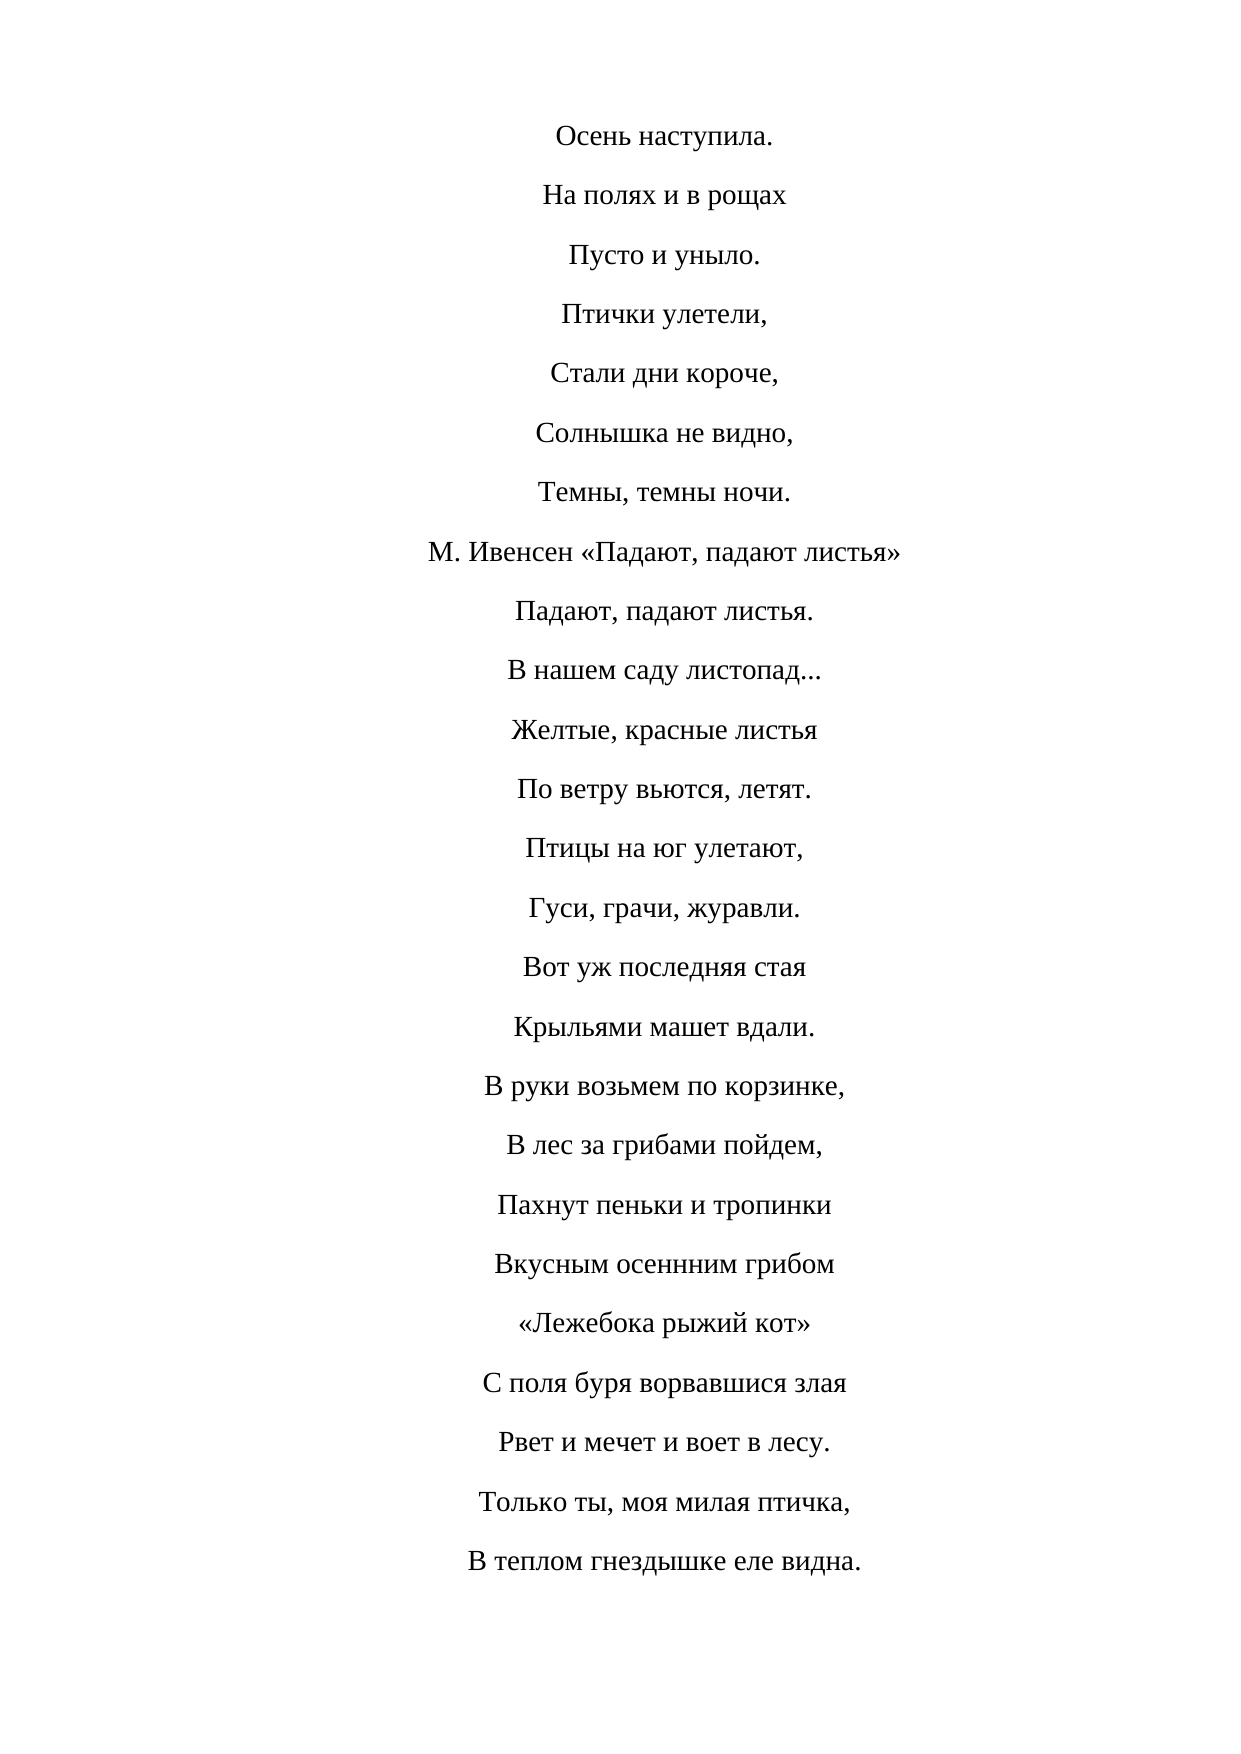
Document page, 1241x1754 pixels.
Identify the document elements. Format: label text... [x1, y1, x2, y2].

text В теплом гнездышке еле видна. [177, 1543, 1152, 1577]
text Только ты, моя милая птичка, [177, 1484, 1152, 1517]
text Пусто и уныло. [177, 237, 1152, 270]
text По ветру вьются, летят. [177, 771, 1152, 805]
text В руки возьмем по корзинке, [177, 1068, 1152, 1102]
text Стали дни короче, [177, 356, 1152, 389]
text Темны, темны ночи. [177, 474, 1152, 508]
text На полях и в рощах [177, 177, 1152, 211]
text Вот уж последняя стая [177, 949, 1152, 983]
text С поля буря ворвавшися злая [177, 1365, 1152, 1398]
text Вкусным осеннним грибом [177, 1246, 1152, 1280]
text Рвет и мечет и воет в лесу. [177, 1424, 1152, 1458]
text Птицы на юг улетают, [177, 831, 1152, 864]
text «Лежебока рыжий кот» [177, 1306, 1152, 1339]
text Падают, падают листья. [177, 593, 1152, 627]
text Гуси, грачи, журавли. [177, 890, 1152, 923]
text Желтые, красные листья [177, 712, 1152, 745]
text М. Ивенсен «Падают, падают листья» [177, 534, 1152, 567]
text В лес за грибами пойдем, [177, 1127, 1152, 1161]
text В нашем саду листопад... [177, 652, 1152, 686]
text Крыльями машет вдали. [177, 1009, 1152, 1042]
text Пахнут пеньки и тропинки [177, 1187, 1152, 1220]
text Солнышка не видно, [177, 415, 1152, 448]
text Осень наступила. [177, 118, 1152, 152]
text Птички улетели, [177, 296, 1152, 330]
